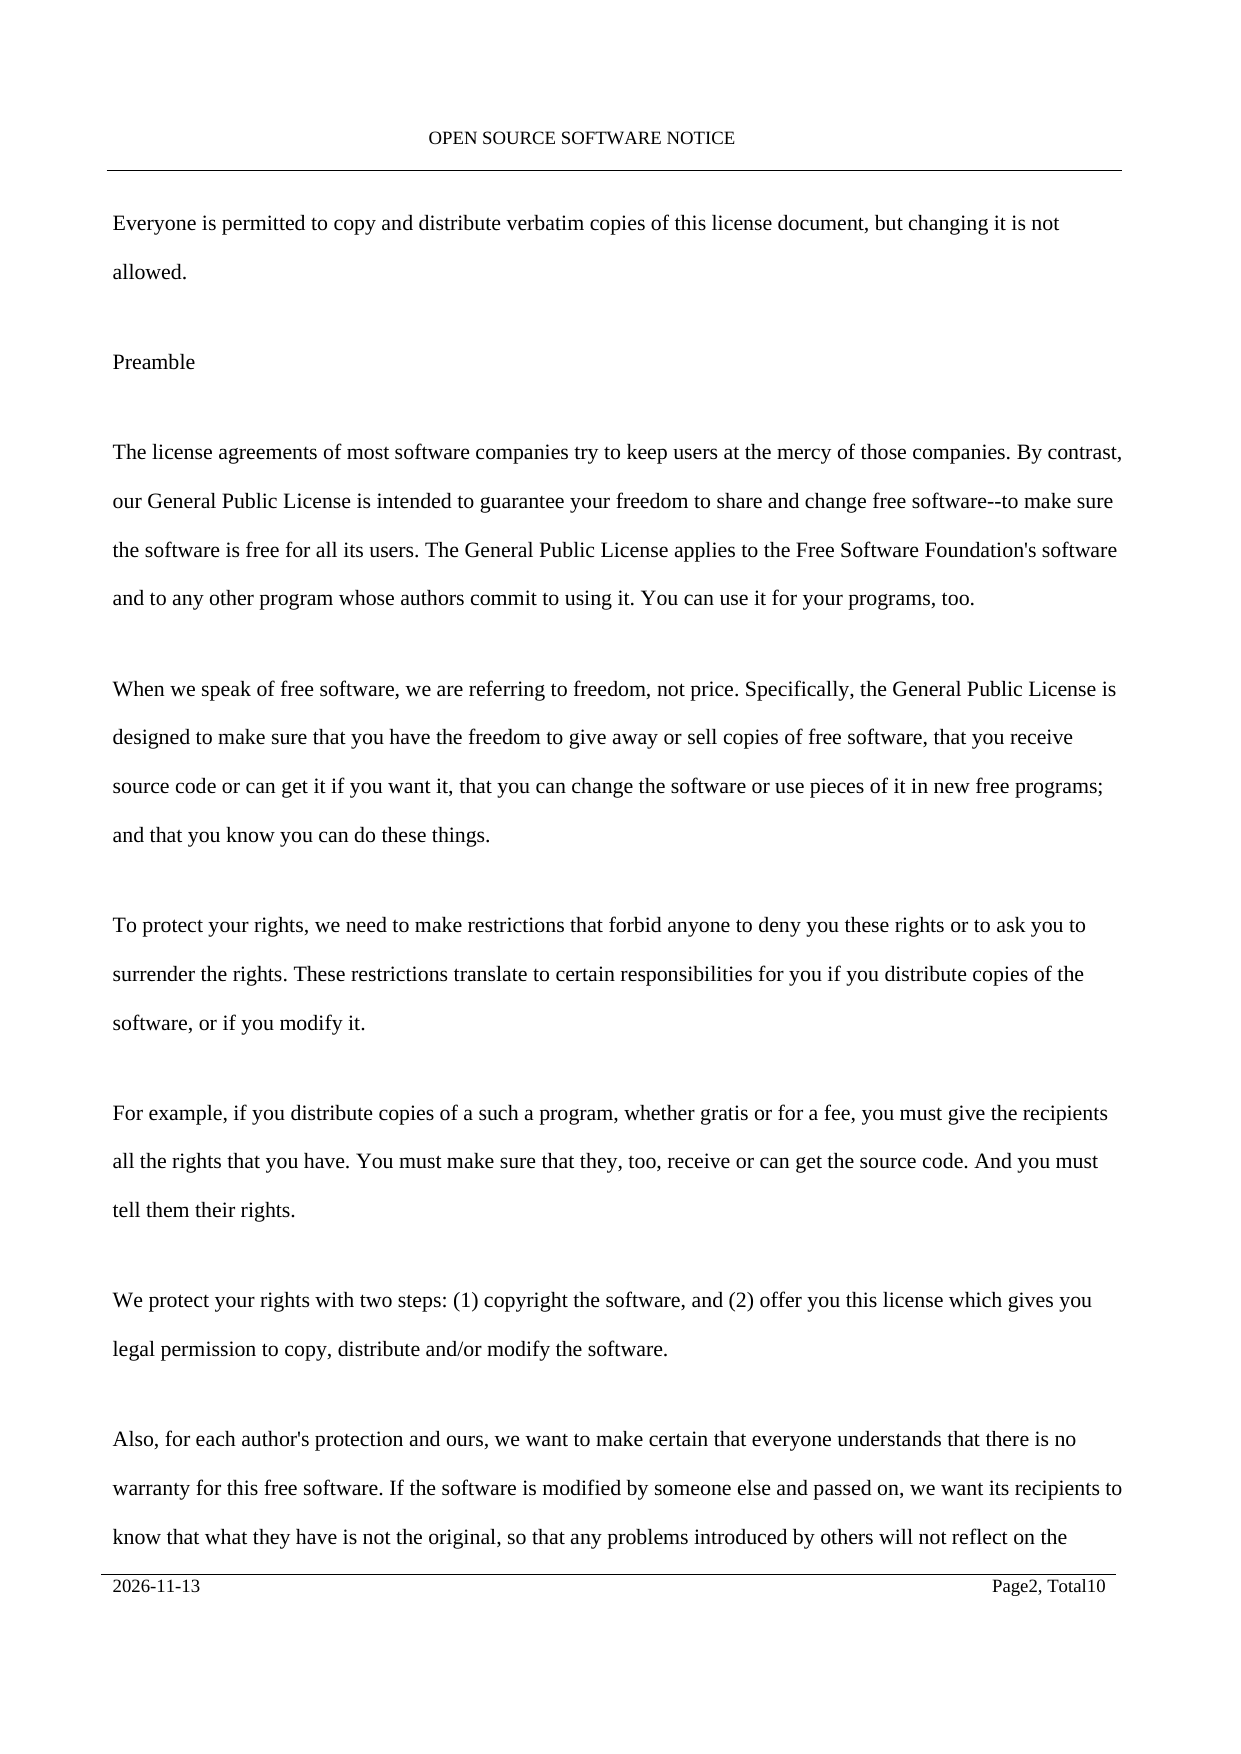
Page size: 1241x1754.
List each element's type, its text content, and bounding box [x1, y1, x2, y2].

text The license agreements of most software companies try to keep users at the mercy of those companies. By contrast, our General Public License is intended to guarantee your freedom to share and change free software--to make sure the software is free for all its users. The General Public License applies to the Free Software Foundation's software and to any other program whose authors commit to using it. You can use it for your programs, too. [112, 436, 1128, 614]
text To protect your rights, we need to make restrictions that forbid anyone to deny you these rights or to ask you to surrender the rights. These restrictions translate to certain responsibilities for you if you distribute copies of the software, or if you modify it. [112, 908, 1128, 1038]
text When we speak of free software, we are referring to freedom, not price. Specifically, the General Public License is designed to make sure that you have the freedom to give away or sell copies of free software, that you receive source code or can get it if you want it, that you can change the software or use pieces of it in new free programs; and that you know you can do these things. [112, 672, 1128, 851]
text We protect your rights with two steps: (1) copyright the software, and (2) offer you this license which gives you legal permission to copy, distribute and/or modify the software. [112, 1284, 1128, 1365]
text Everyone is permitted to copy and distribute verbatim copies of this license document, but changing it is not allowed. [112, 206, 1128, 288]
text Preamble [112, 345, 1128, 378]
text For example, if you distribute copies of a such a program, whether gratis or for a fee, you must give the recipients all the rights that you have. You must make sure that they, too, receive or can get the source code. And you must tell them their rights. [112, 1096, 1128, 1226]
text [112, 1423, 1128, 1553]
